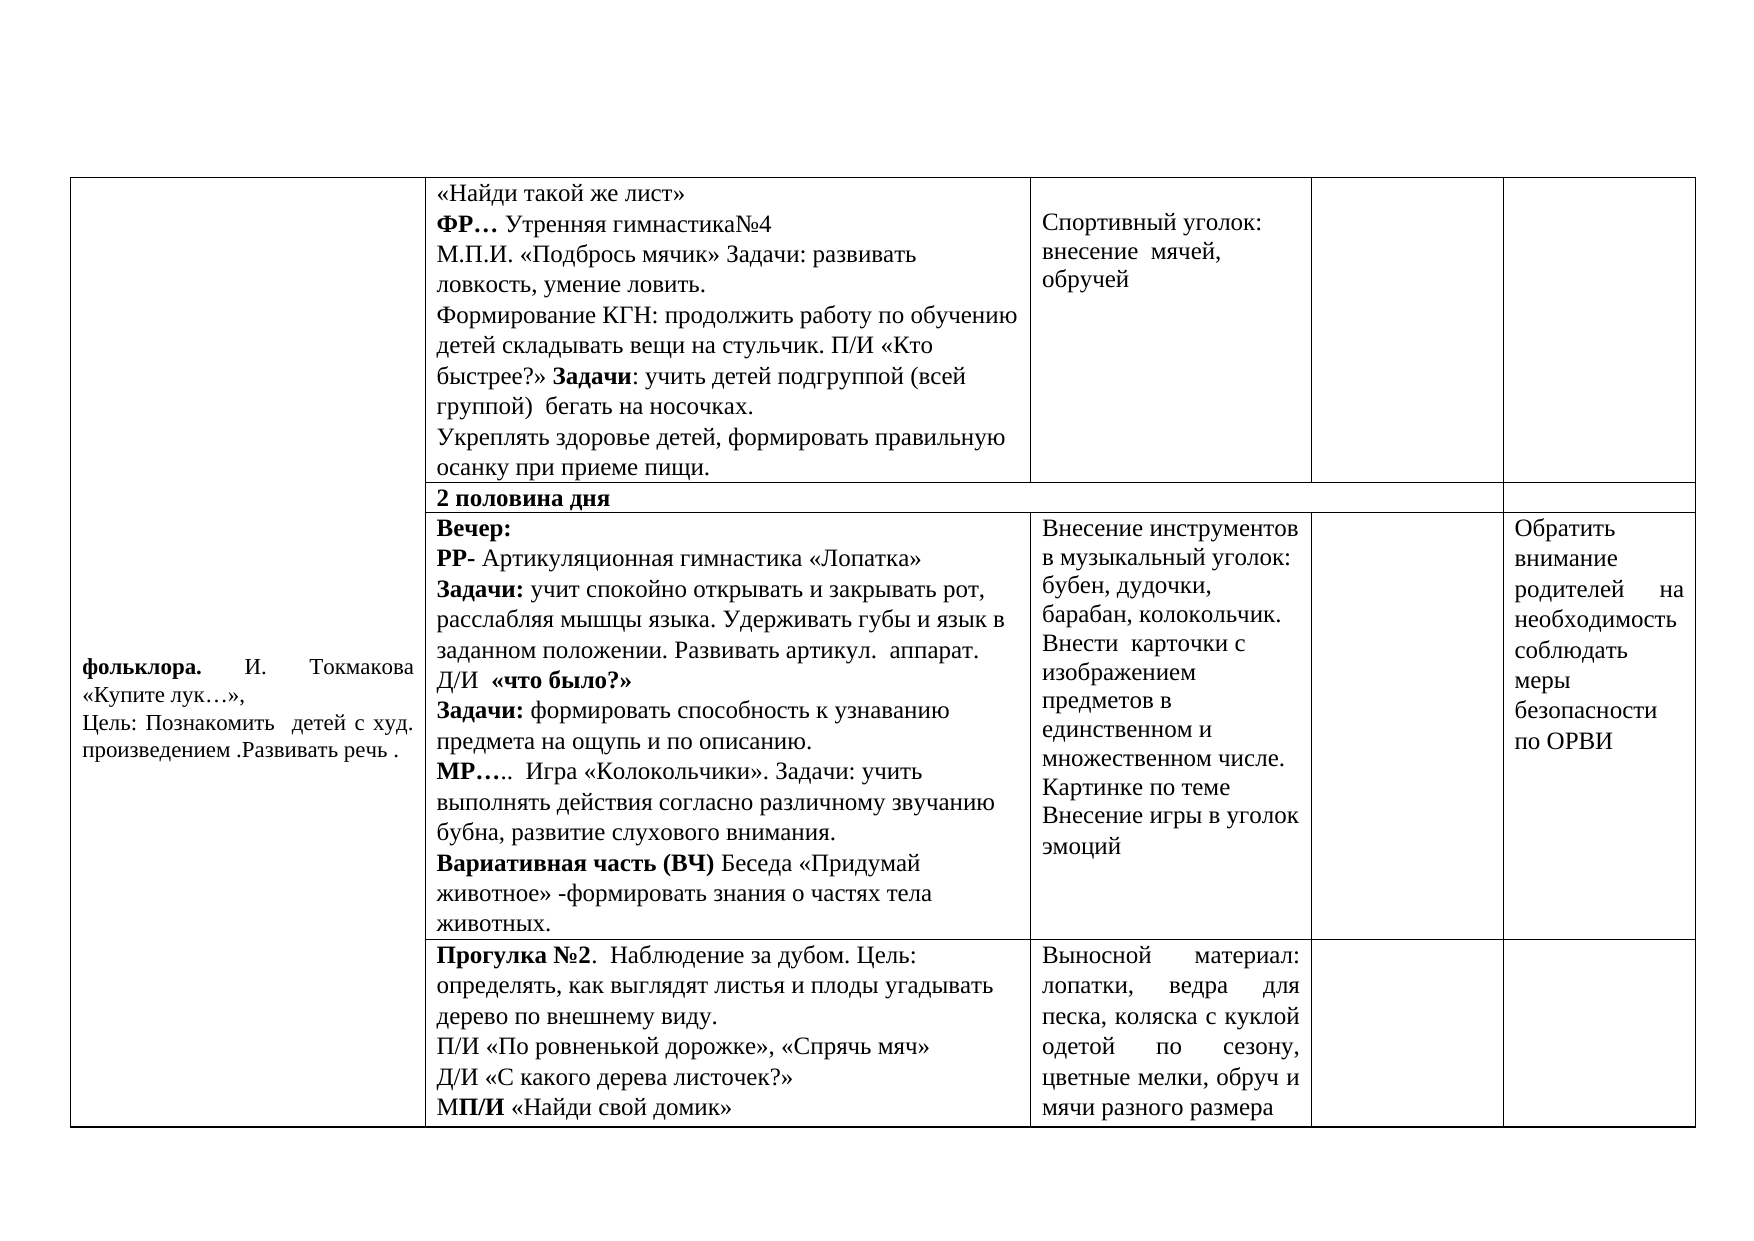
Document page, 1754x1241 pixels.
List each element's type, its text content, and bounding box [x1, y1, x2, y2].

table_cell [1312, 940, 1503, 1126]
table_cell Прогулка №2. Наблюдение за дубом. Цель: определять, как выглядят листья и плоды угадывать дерево по внешнему виду. П/И «По ровненькой дорожке», «Спрячь мяч» Д/И «С какого дерева листочек?» МП/И «Найди свой домик» [426, 940, 1030, 1126]
table_cell Выносной материал: лопатки, ведра для песка, коляска с куклой одетой по сезону, цветные мелки, обруч и мячи разного размера [1031, 940, 1311, 1126]
table_cell Внесение инструментов в музыкальный уголок: бубен, дудочки, барабан, колокольчик. Внести карточки с изображением предметов в единственном и множественном числе. Картинке по теме Внесение игры в уголок эмоций [1031, 513, 1311, 939]
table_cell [1031, 178, 1311, 482]
table_cell [1504, 483, 1695, 512]
table_cell [1312, 513, 1503, 939]
table_cell [1504, 940, 1695, 1126]
table_cell [1504, 178, 1695, 482]
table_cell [426, 178, 1030, 482]
table_cell [1312, 178, 1503, 482]
table_cell 2 половина дня [426, 483, 1503, 512]
table_cell Обратить внимание родителей на необходимость соблюдать меры безопасности по ОРВИ [1504, 513, 1695, 939]
table_cell Вечер: РР- Артикуляционная гимнастика «Лопатка» Задачи: учит спокойно открывать и закрывать рот, расслабляя мышцы языка. Удерживать губы и язык в заданном положении. Развивать артикул. аппарат. Д/И «что было?» Задачи: формировать способность к узнаванию предмета на ощупь и по описанию. МР….. Игра «Колокольчики». Задачи: учить выполнять действия согласно различному звучанию бубна, развитие слухового внимания. Вариативная часть (ВЧ) Беседа «Придумай животное» -формировать знания о частях тела животных. [426, 513, 1030, 939]
